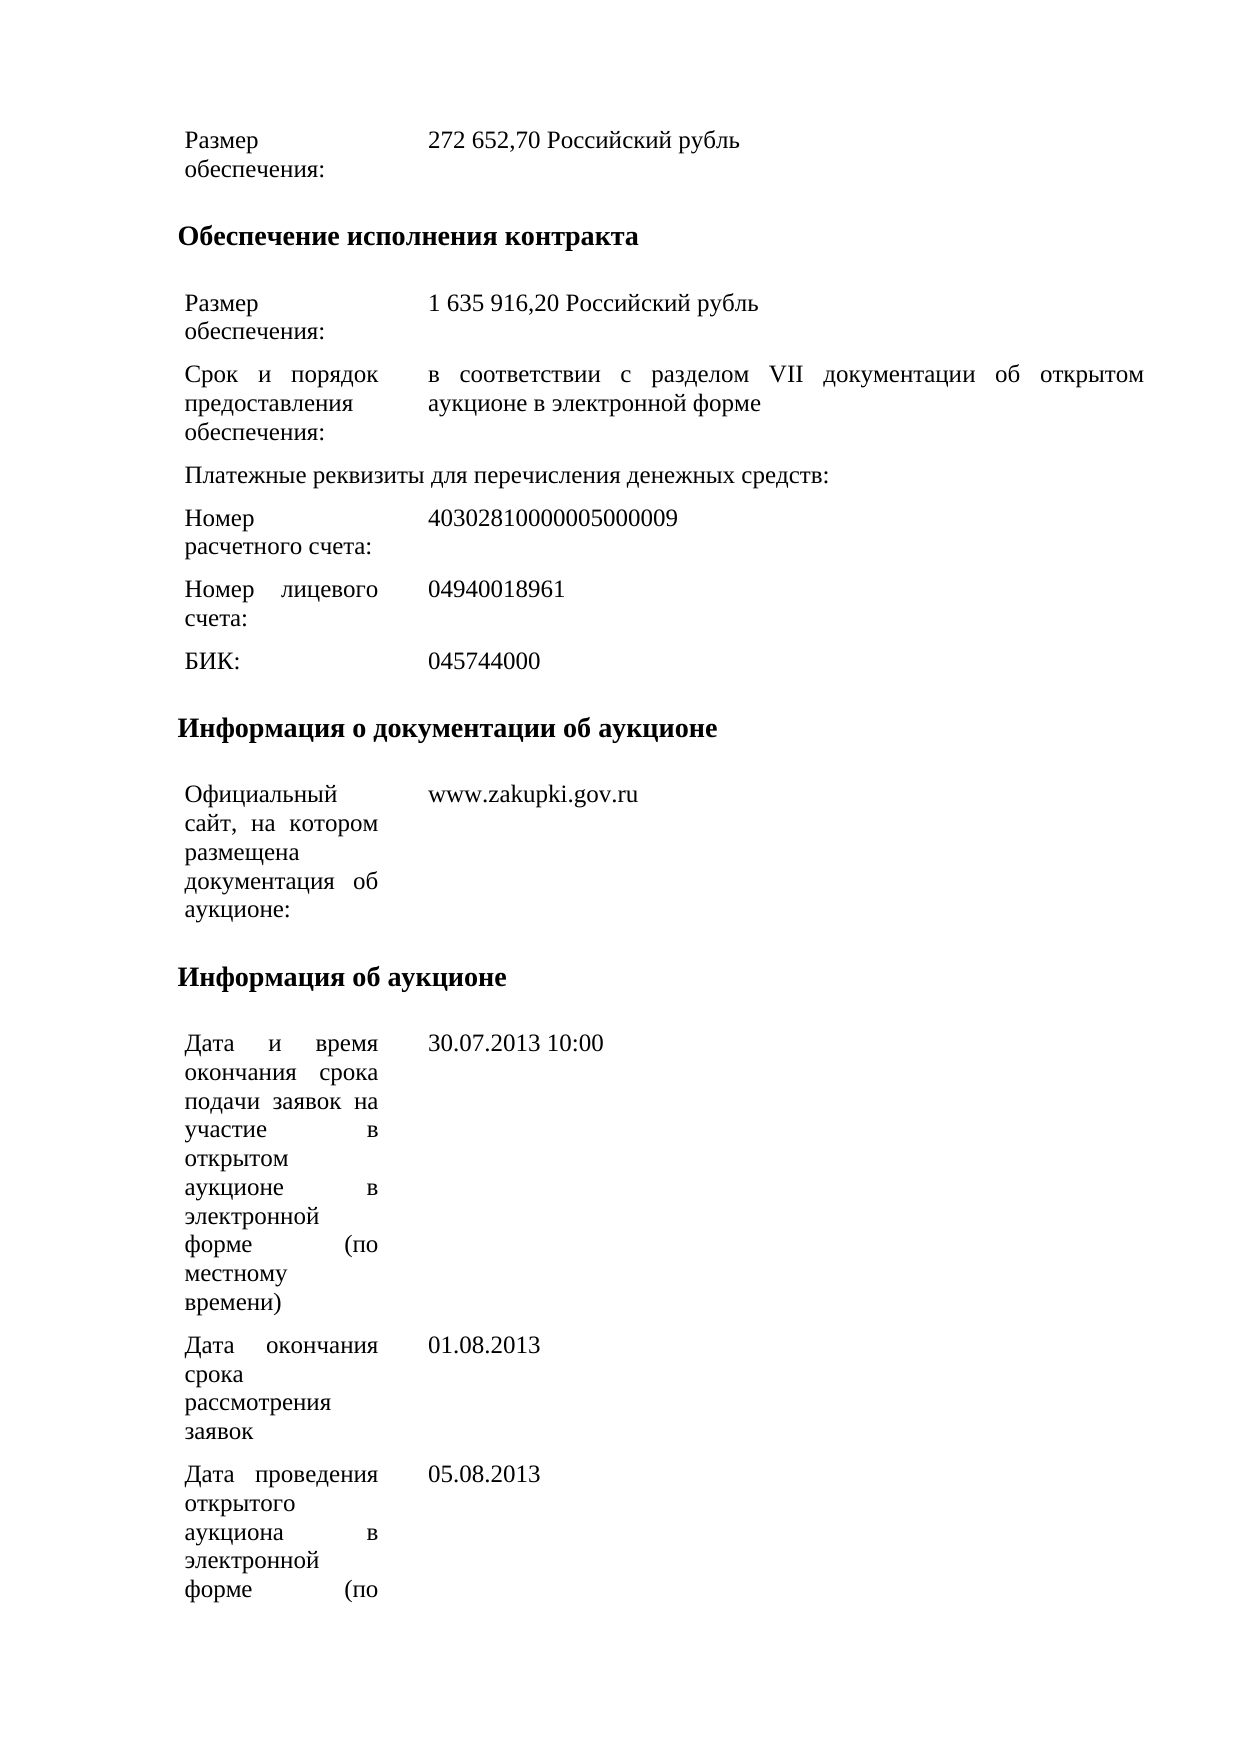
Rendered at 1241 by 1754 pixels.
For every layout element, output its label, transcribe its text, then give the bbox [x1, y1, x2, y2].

table_cell Дата окончания срока рассмотрения заявок [177, 1323, 421, 1452]
table_header Размер обеспечения: [177, 118, 421, 190]
table_cell 01.08.2013 [421, 1323, 1152, 1452]
table_cell 05.08.2013 [421, 1452, 1152, 1610]
text Информация о документации об аукционе [177, 711, 1152, 743]
table_cell Платежные реквизиты для перечисления денежных средств: [177, 453, 1152, 496]
text Обеспечение исполнения контракта [177, 219, 1152, 251]
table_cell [177, 1452, 421, 1610]
table_cell 04940018961 [421, 567, 1152, 639]
table_header 1 635 916,20 Российский рубль [421, 281, 1152, 352]
table_header Официальный сайт, на котором размещена документация об аукционе: [177, 773, 421, 930]
table_cell Срок и порядок предоставления обеспечения: [177, 352, 421, 453]
table_header Дата и время окончания срока подачи заявок на участие в открытом аукционе в электронной форме (по местному времени) [177, 1021, 421, 1323]
table_header 30.07.2013 10:00 [421, 1021, 1152, 1323]
table_cell 40302810000005000009 [421, 496, 1152, 567]
table_cell в соответствии с разделом VII документации об открытом аукционе в электронной форме [421, 352, 1152, 453]
table_cell Номер расчетного счета: [177, 496, 421, 567]
table_header 272 652,70 Российский рубль [421, 118, 1152, 190]
table_cell БИК: [177, 639, 421, 682]
table_cell 045744000 [421, 639, 1152, 682]
text Информация об аукционе [177, 959, 1152, 992]
table_header www.zakupki.gov.ru [421, 773, 1152, 930]
table_cell Номер лицевого счета: [177, 567, 421, 639]
table_header Размер обеспечения: [177, 281, 421, 352]
